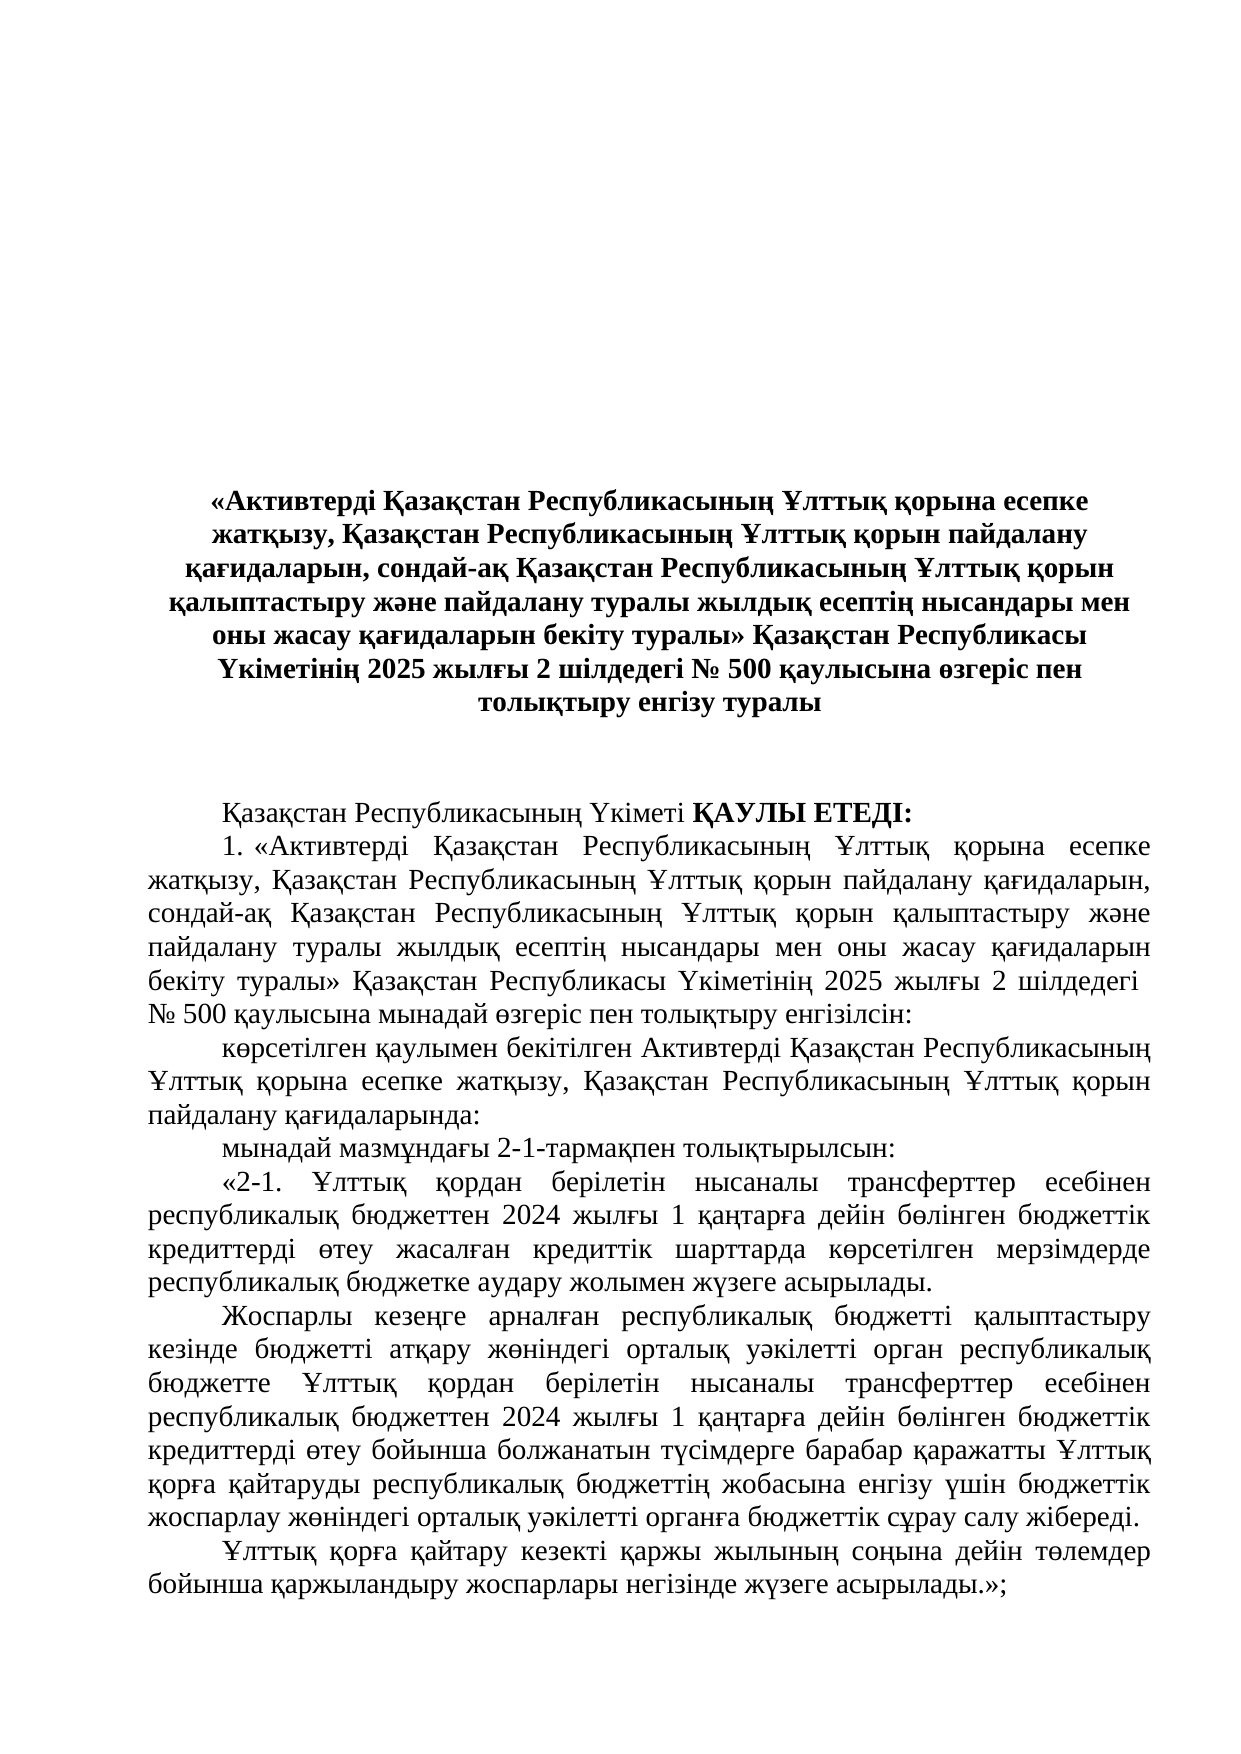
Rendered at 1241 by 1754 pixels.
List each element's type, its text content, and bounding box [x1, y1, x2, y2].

list мынадай мазмұндағы 2-1-тармақпен толықтырылсын: [148, 1130, 1152, 1164]
list «Активтерді Қазақстан Республикасының Ұлттық қорына есепке жатқызу, Қазақстан Республикасының Ұлттық қорын пайдалану қағидаларын, сондай-ақ Қазақстан Республикасының Ұлттық қорын қалыптастыру және пайдалану туралы жылдық есептің нысандары мен оны жасау қағидаларын бекіту туралы» Қазақстан Республикасы Үкіметінің 2025 жылғы 2 шiлдедегi № 500 қаулысына мынадай өзгеріс пен толықтыру енгізілсін: [148, 828, 1152, 1030]
text Ұлттық қорға қайтару кезекті қаржы жылының соңына дейін төлемдер бойынша қаржыландыру жоспарлары негізінде жүзеге асырылады.»; [148, 1533, 1152, 1600]
text «2-1. Ұлттық қордан берілетін нысаналы трансферттер есебінен республикалық бюджеттен 2024 жылғы 1 қаңтарға дейін бөлінген бюджеттік кредиттерді өтеу жасалған кредиттік шарттарда көрсетілген мерзімдерде республикалық бюджетке аудару жолымен жүзеге асырылады. [148, 1164, 1152, 1298]
text «Активтерді Қазақстан Республикасының Ұлттық қорына есепке жатқызу, Қазақстан Республикасының Ұлттық қорын пайдалану қағидаларын, сондай-ақ Қазақстан Республикасының Ұлттық қорын қалыптастыру және пайдалану туралы жылдық есептің нысандары мен оны жасау қағидаларын бекіту туралы» Қазақстан Республикасы Үкіметінің 2025 жылғы 2 шiлдедегi № 500 қаулысына өзгеріс пен толықтыру енгізу туралы [148, 483, 1152, 718]
text Жоспарлы кезеңге арналған республикалық бюджетті қалыптастыру кезінде бюджетті атқару жөніндегі орталық уәкілетті орган республикалық бюджетте Ұлттық қордан берілетін нысаналы трансферттер есебінен республикалық бюджеттен 2024 жылғы 1 қаңтарға дейін бөлінген бюджеттік кредиттерді өтеу бойынша болжанатын түсімдерге барабар қаражатты Ұлттық қорға қайтаруды республикалық бюджеттің жобасына енгізу үшін бюджеттік жоспарлау жөніндегі орталық уәкілетті органға бюджеттік сұрау салу жібереді. [148, 1298, 1152, 1533]
list көрсетілген қаулымен бекітілген Активтерді Қазақстан Республикасының Ұлттық қорына есепке жатқызу, Қазақстан Республикасының Ұлттық қорын пайдалану қағидаларында: [148, 1030, 1152, 1130]
text Қазақстан Республикасының Үкіметі ҚАУЛЫ ЕТЕДІ: [148, 795, 1152, 828]
